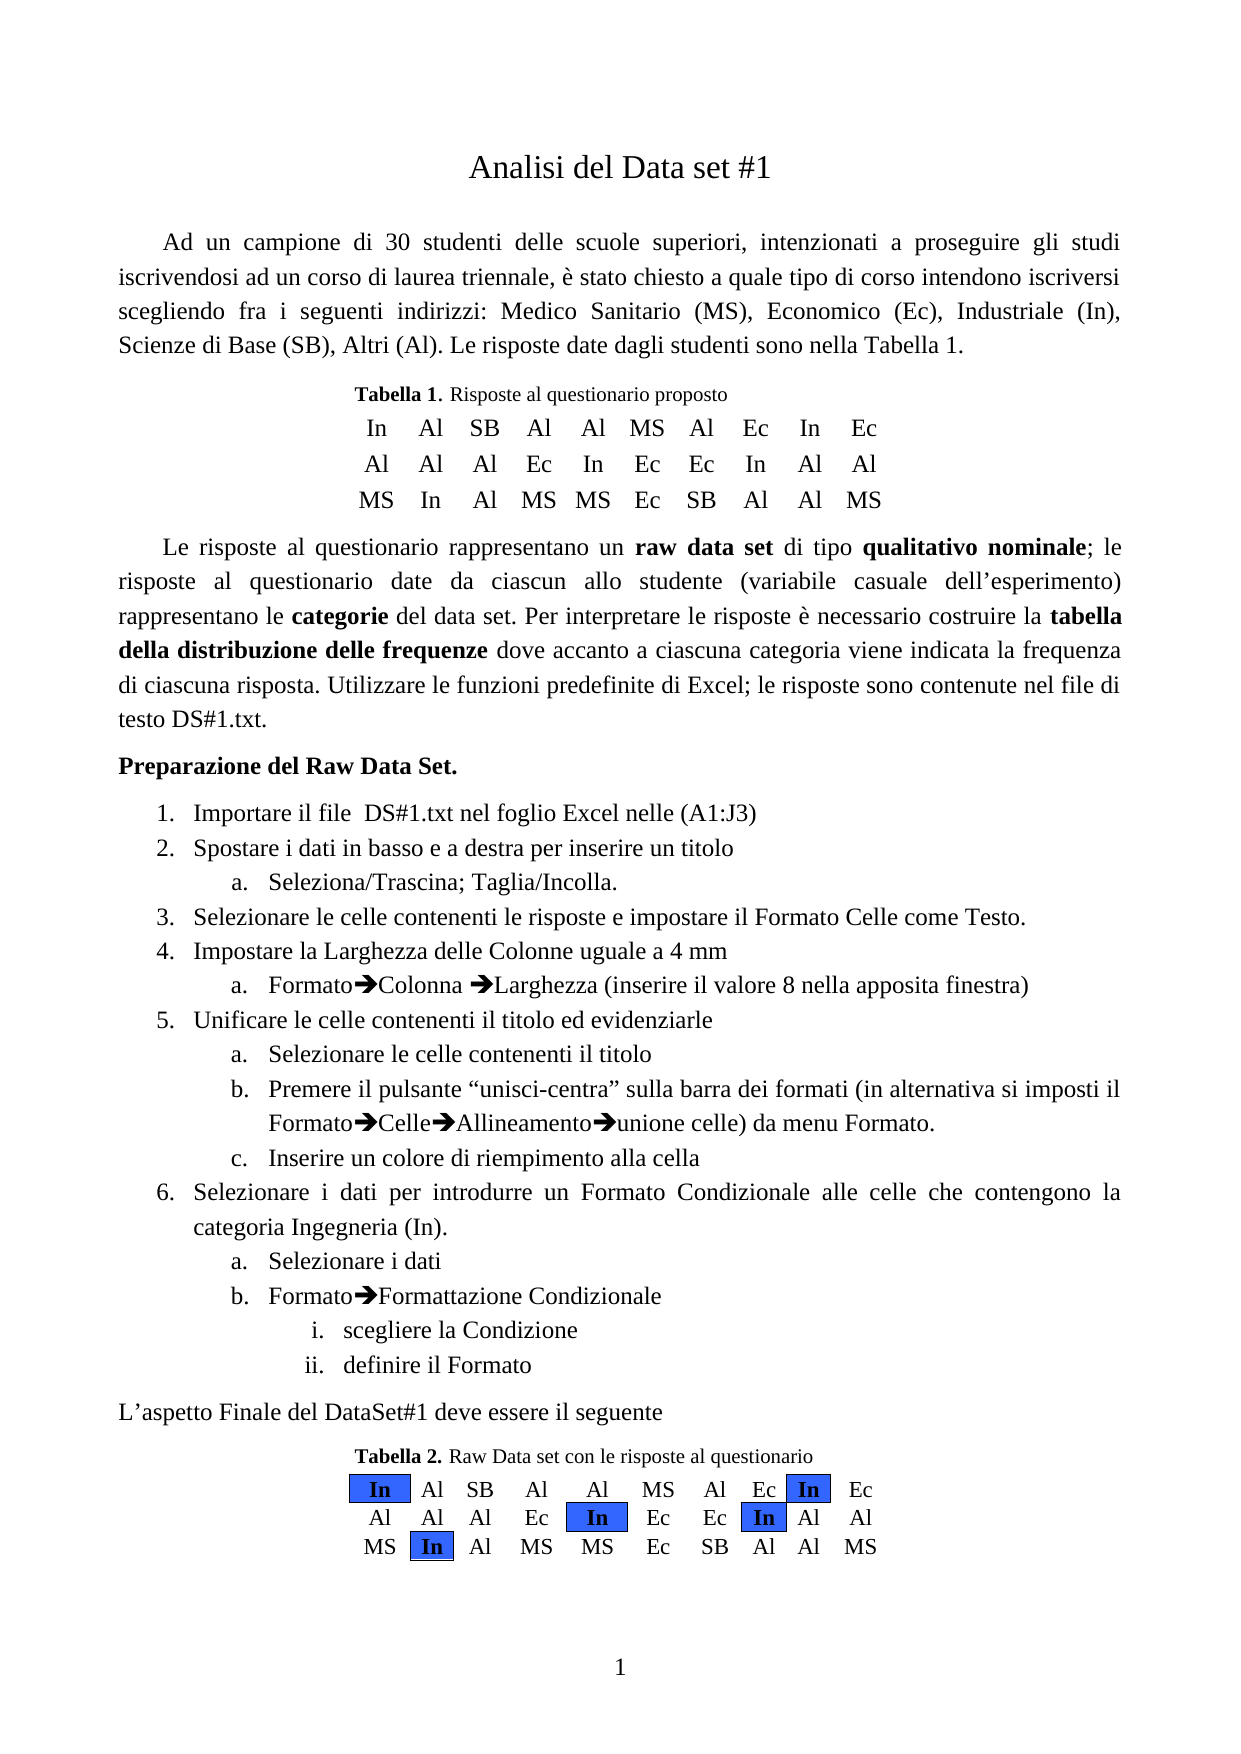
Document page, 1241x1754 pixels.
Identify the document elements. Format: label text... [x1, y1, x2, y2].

list Inserire un colore di riempimento alla cella [231, 1143, 1122, 1172]
table_header In [349, 412, 403, 448]
table_header Al [404, 412, 458, 448]
text Tabella 2. Raw Data set con le risposte al questionario [354, 1444, 1122, 1468]
table_header Al [567, 1474, 628, 1502]
table_header In [787, 1475, 830, 1502]
table_cell SB [689, 1531, 741, 1559]
table_cell Ec [506, 1502, 566, 1531]
table_header Ec [837, 412, 891, 448]
table_cell Al [349, 1503, 410, 1531]
list Selezionare le celle contenenti il titolo [231, 1039, 1122, 1068]
list scegliere la Condizione [324, 1315, 1122, 1344]
table_header SB [454, 1474, 506, 1502]
table_cell Al [349, 448, 403, 483]
list FormatoColonna Larghezza (inserire il valore 8 nella apposita finestra) [231, 971, 1122, 999]
table_cell Ec [689, 1502, 741, 1531]
list Spostare i dati in basso e a destra per inserire un titolo [156, 833, 1122, 861]
table_cell In [567, 1503, 627, 1531]
table_header Al [411, 1474, 454, 1502]
table_header MS [620, 412, 674, 448]
table_header In [783, 412, 837, 448]
list Premere il pulsante “unisci-centra” sulla barra dei formati (in alternativa si imposti il FormatoCelleAllineamentounione celle) da menu Formato. [231, 1074, 1122, 1137]
title Analisi del Data set #1 [118, 148, 1122, 186]
table_header In [350, 1475, 410, 1502]
table_cell Ec [674, 448, 728, 483]
list Impostare la Larghezza delle Colonne uguale a 4 mm [156, 936, 1122, 965]
list definire il Formato [324, 1350, 1122, 1378]
table_cell In [729, 448, 783, 483]
table_cell Al [783, 484, 837, 519]
table_cell Al [741, 1532, 787, 1559]
table_cell Ec [628, 1531, 688, 1559]
table_cell Al [410, 1502, 454, 1531]
table_cell MS [349, 1531, 410, 1559]
table_cell Al [729, 484, 783, 519]
table_cell Al [837, 448, 891, 483]
table_cell Al [458, 448, 512, 483]
table_header Al [506, 1474, 567, 1502]
table_cell In [566, 448, 620, 483]
table_cell Al [404, 448, 458, 483]
table_cell MS [567, 1532, 628, 1559]
table_cell SB [674, 484, 728, 519]
table_cell Al [454, 1502, 506, 1531]
table_cell Al [830, 1502, 891, 1531]
text Tabella 1. Risposte al questionario proposto [354, 378, 1122, 406]
table_cell MS [349, 484, 403, 519]
table_header Ec [729, 412, 783, 448]
table_cell Al [787, 1531, 830, 1559]
list Selezionare le celle contenenti le risposte e impostare il Formato Celle come Testo. [156, 902, 1122, 930]
table_cell MS [830, 1531, 891, 1559]
table_cell In [742, 1503, 786, 1531]
table_cell MS [512, 484, 566, 519]
text L’aspetto Finale del DataSet#1 deve essere il seguente [118, 1397, 1122, 1426]
list Selezionare i dati [231, 1246, 1122, 1275]
text Preparazione del Raw Data Set. [118, 751, 1122, 780]
table_cell Al [458, 484, 512, 519]
list FormatoFormattazione Condizionale [231, 1281, 1122, 1309]
table_cell Ec [512, 448, 566, 483]
table_cell Ec [620, 448, 674, 483]
text Le risposte al questionario rappresentano un raw data set di tipo qualitativo nominale; le risposte al questionario date da ciascun allo studente (variabile casuale dell’esperimento) rappresentano le categorie del data set. Per interpretare le risposte è necessario costruire la tabella della distribuzione delle frequenze dove accanto a ciascuna categoria viene indicata la frequenza di ciascuna risposta. Utilizzare le funzioni predefinite di Excel; le risposte sono contenute nel file di testo DS#1.txt. [118, 532, 1122, 733]
list Seleziona/Trascina; Taglia/Incolla. [231, 867, 1122, 896]
table_cell Al [454, 1531, 506, 1559]
table_header Ec [831, 1474, 891, 1502]
table_cell MS [506, 1531, 567, 1559]
table_header Al [689, 1474, 741, 1502]
list Importare il file DS#1.txt nel foglio Excel nelle (A1:J3) [156, 798, 1122, 827]
table_cell Ec [628, 1502, 688, 1531]
table_cell Al [783, 448, 837, 483]
table_cell Ec [620, 484, 674, 519]
table_header SB [458, 412, 512, 448]
table_header Al [512, 412, 566, 448]
table_cell In [411, 1532, 453, 1559]
table_header Ec [741, 1474, 786, 1502]
text Ad un campione di 30 studenti delle scuole superiori, intenzionati a proseguire gli studi iscrivendosi ad un corso di laurea triennale, è stato chiesto a quale tipo di corso intendono iscriversi scegliendo fra i seguenti indirizzi: Medico Sanitario (MS), Economico (Ec), Industriale (In), Scienze di Base (SB), Altri (Al). Le risposte date dagli studenti sono nella Tabella 1. [118, 227, 1122, 359]
table_cell Al [787, 1503, 830, 1531]
table_cell MS [566, 484, 620, 519]
table_cell MS [837, 484, 891, 519]
list Unificare le celle contenenti il titolo ed evidenziarle [156, 1005, 1122, 1034]
table_cell In [404, 484, 458, 519]
table_header MS [628, 1474, 688, 1502]
table_header Al [566, 412, 620, 448]
list Selezionare i dati per introdurre un Formato Condizionale alle celle che contengono la categoria Ingegneria (In). [156, 1177, 1122, 1241]
table_header Al [674, 412, 728, 448]
